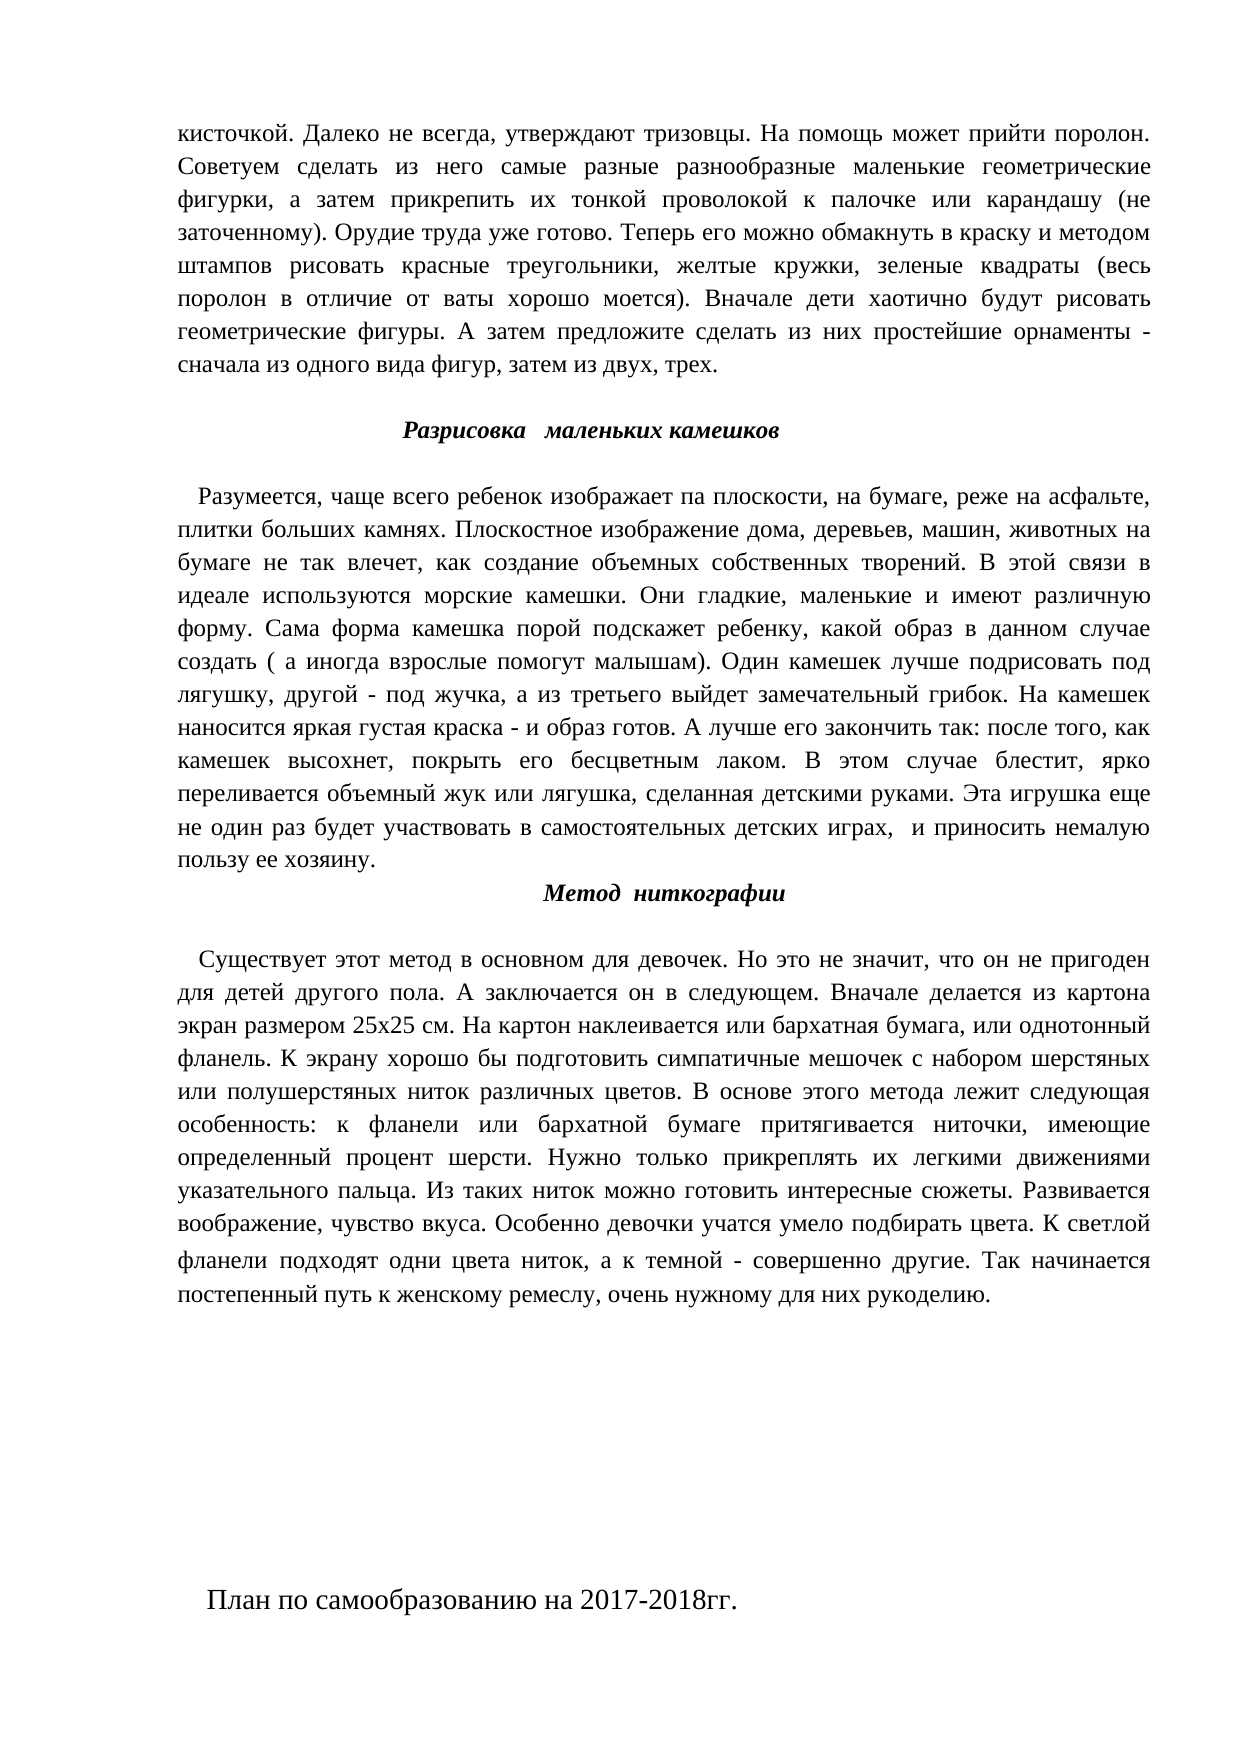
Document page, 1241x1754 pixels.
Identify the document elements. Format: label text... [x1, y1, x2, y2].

text Разумеется, чаще всего ребенок изображает па плоскости, на бумаге, реже на асфальте, плитки больших камнях. Плоскостное изображение дома, деревьев, машин, животных на бумаге не так влечет, как создание объемных собственных творений. В этой связи в идеале используются морские камешки. Они гладкие, маленькие и имеют различную форму. Сама форма камешка порой подскажет ребенку, какой образ в данном случае создать ( а иногда взрослые помогут малышам). Один камешек лучше подрисовать под лягушку, другой - под жучка, а из третьего выйдет замечательный грибок. На камешек наносится яркая густая краска - и образ готов. А лучше его закончить так: после того, как камешек высохнет, покрыть его бесцветным лаком. В этом случае блестит, ярко переливается объемный жук или лягушка, сделанная детскими руками. Эта игрушка еще не один раз будет участвовать в самостоятельных детских играх, и приносить немалую пользу ее хозяину. [177, 448, 1152, 873]
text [177, 118, 1152, 378]
text Метод ниткографии [177, 878, 1152, 906]
text Разрисовка маленьких камешков [177, 415, 1152, 444]
text Существует этот метод в основном для девочек. Но это не значит, что он не пригоден для детей другого пола. А заключается он в следующем. Вначале делается из картона экран размером 25х25 см. На картон наклеивается или бархатная бумага, или однотонный фланель. К экрану хорошо бы подготовить симпатичные мешочек с набором шерстяных или полушерстяных ниток различных цветов. В основе этого метода лежит следующая особенность: к фланели или бархатной бумаге притягивается ниточки, имеющие определенный процент шерсти. Нужно только прикреплять их легкими движениями указательного пальца. Из таких ниток можно готовить интересные сюжеты. Развивается воображение, чувство вкуса. Особенно девочки учатся умело подбирать цвета. К светлой фланели подходят одни цвета ниток, а к темной - совершенно другие. Так начинается постепенный путь к женскому ремеслу, очень нужному для них рукоделию. [177, 911, 1152, 1308]
text План по самообразованию на 2017-2018гг. [177, 1582, 1152, 1616]
